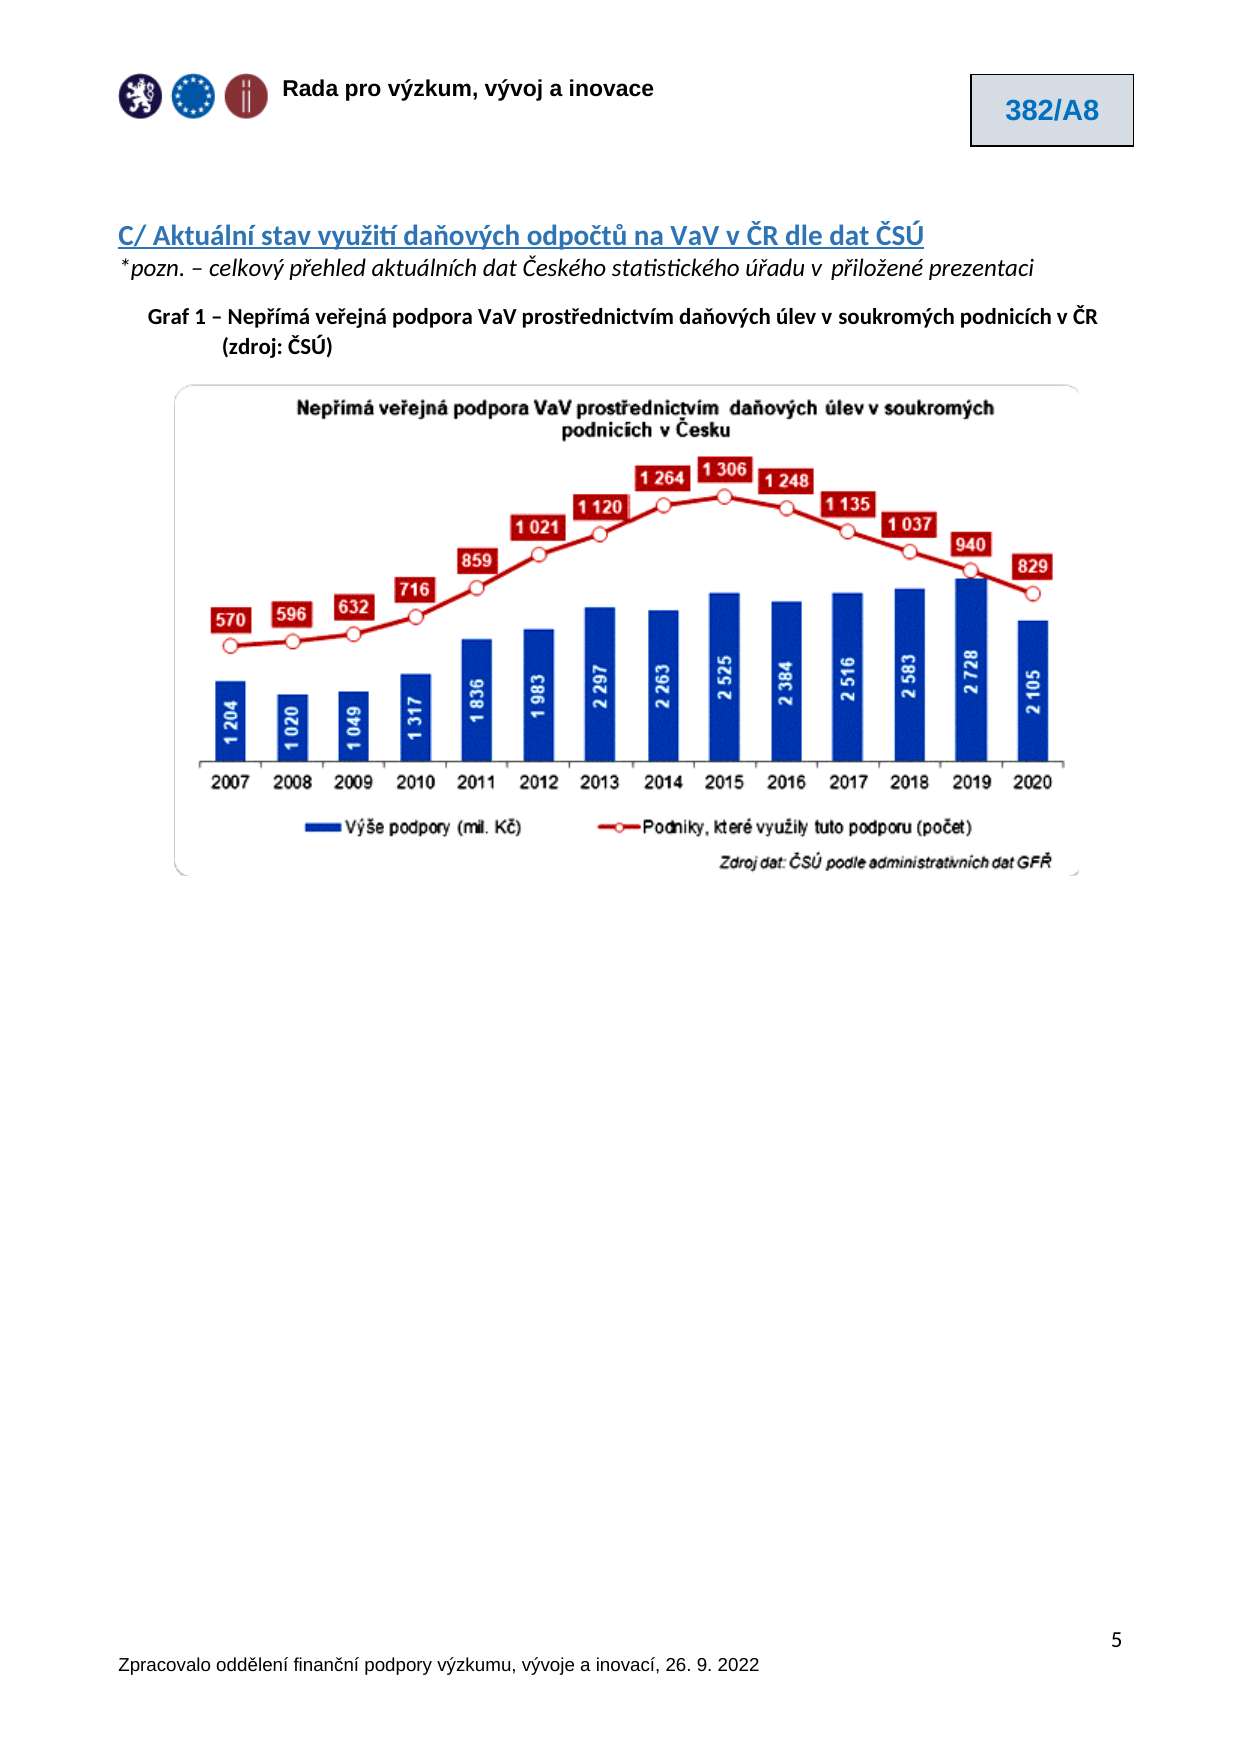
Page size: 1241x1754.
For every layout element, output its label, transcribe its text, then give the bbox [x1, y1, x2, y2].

subtitle C/ Aktuální stav využití daňových odpočtů na VaV v ČR dle dat ČSÚ [118, 217, 1122, 253]
text *pozn. – celkový přehled aktuálních dat Českého statistického úřadu v přiložené prezentaci [118, 253, 1122, 283]
text Graf 1 – Nepřímá veřejná podpora VaV prostřednictvím daňových úlev v soukromých podnicích v ČR (zdroj: ČSÚ) [148, 302, 1122, 360]
picture [118, 73, 268, 120]
